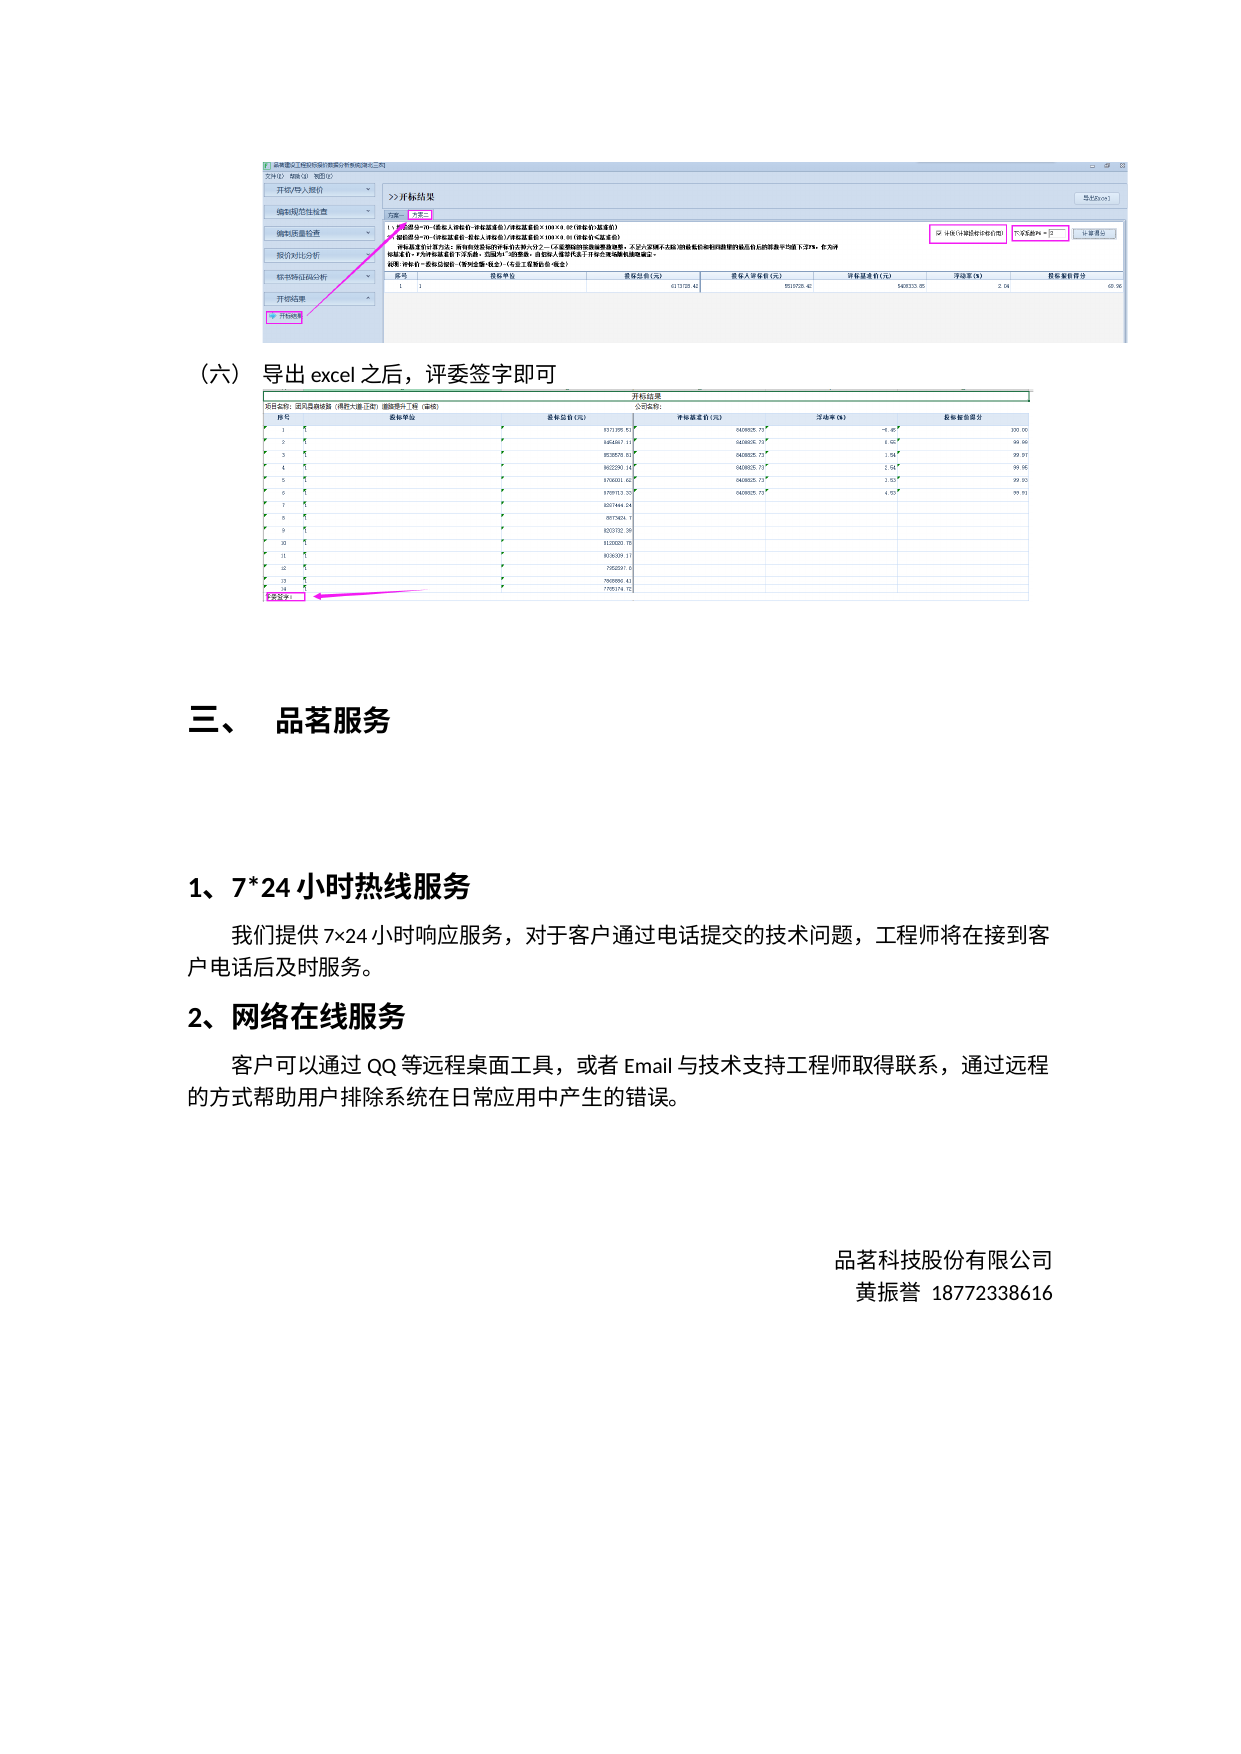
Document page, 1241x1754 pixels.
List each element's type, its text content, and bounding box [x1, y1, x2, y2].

list 导出excel之后，评委签字即可 [187, 357, 1053, 389]
text 客户可以通过QQ等远程桌面工具，或者Email与技术支持工程师取得联系，通过远程的方式帮助用户排除系统在日常应用中产生的错误。 [187, 1047, 1053, 1112]
picture [262, 162, 1128, 343]
text 2、网络在线服务 [187, 982, 1053, 1047]
text 品茗科技股份有限公司 [187, 1242, 1053, 1275]
text 1、7*24小时热线服务 [187, 852, 1053, 917]
text 黄振誉 18772338616 [187, 1275, 1053, 1307]
subtitle 品茗服务 [187, 685, 1053, 750]
text 我们提供7×24小时响应服务，对于客户通过电话提交的技术问题，工程师将在接到客户电话后及时服务。 [187, 917, 1053, 982]
picture [262, 389, 1034, 602]
